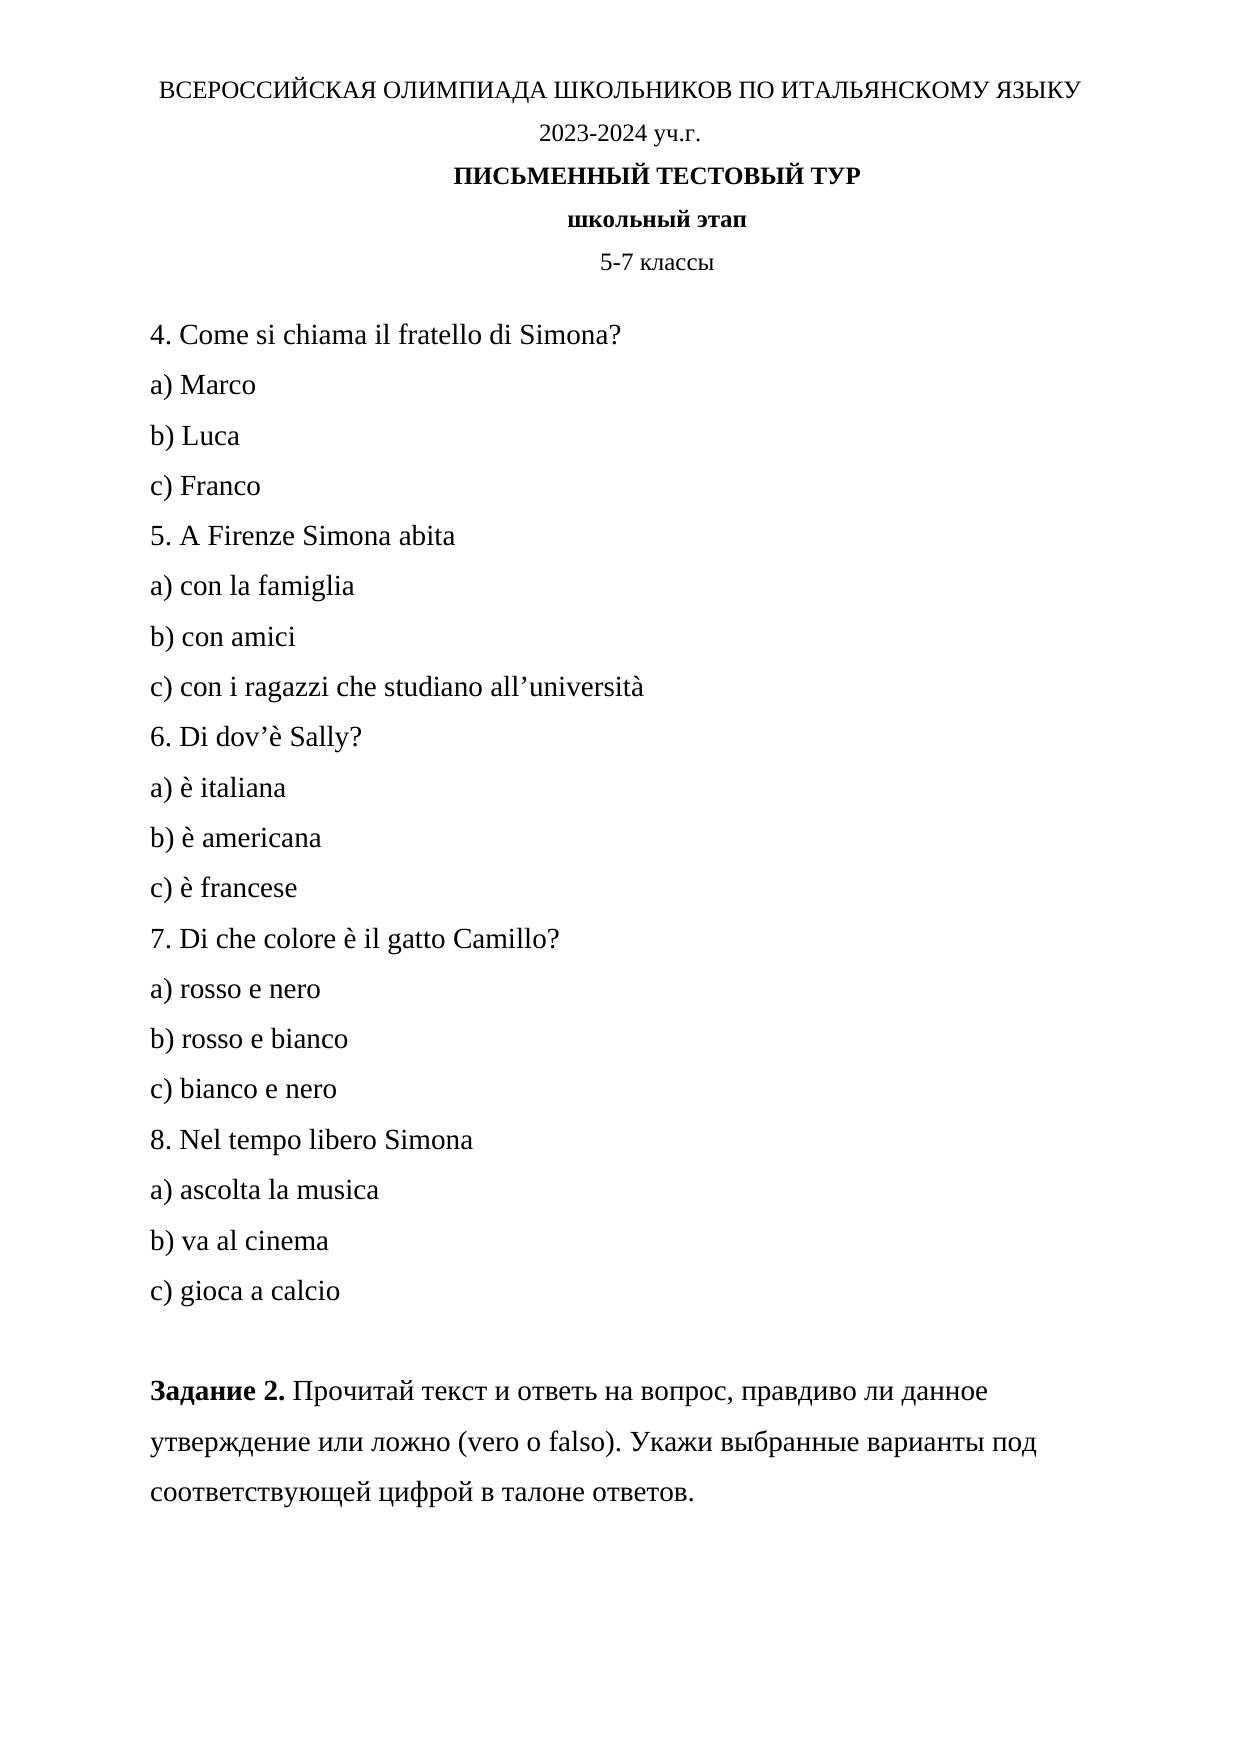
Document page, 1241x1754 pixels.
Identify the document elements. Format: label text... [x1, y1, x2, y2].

text 4. Come si chiama il fratello di Simona? [150, 317, 1090, 351]
text 5. A Firenze Simona abita [150, 518, 1090, 552]
text Задание 2. Прочитай текст и ответь на вопрос, правдиво ли данное утверждение или ложно (vero o falso). Укажи выбранные варианты под соответствующей цифрой в талоне ответов. [150, 1373, 1090, 1508]
text b) va al cinema [150, 1223, 1090, 1256]
text a) è italiana [150, 770, 1090, 803]
text b) Luca [150, 418, 1090, 451]
text b) con amici [150, 619, 1090, 652]
text c) con i ragazzi che studiano all’università [150, 669, 1090, 703]
text b) rosso e bianco [150, 1021, 1090, 1055]
text c) Franco [150, 468, 1090, 501]
text a) Marco [150, 367, 1090, 401]
text c) gioca a calcio [150, 1273, 1090, 1306]
text 8. Nel tempo libero Simona [150, 1122, 1090, 1156]
text 7. Di che colore è il gatto Camillo? [150, 921, 1090, 954]
text a) con la famiglia [150, 568, 1090, 602]
text b) è americana [150, 820, 1090, 854]
text 6. Di dov’è Sally? [150, 719, 1090, 753]
text a) rosso e nero [150, 971, 1090, 1004]
text c) bianco e nero [150, 1072, 1090, 1105]
text a) ascolta la musica [150, 1172, 1090, 1206]
text c) è francese [150, 870, 1090, 904]
